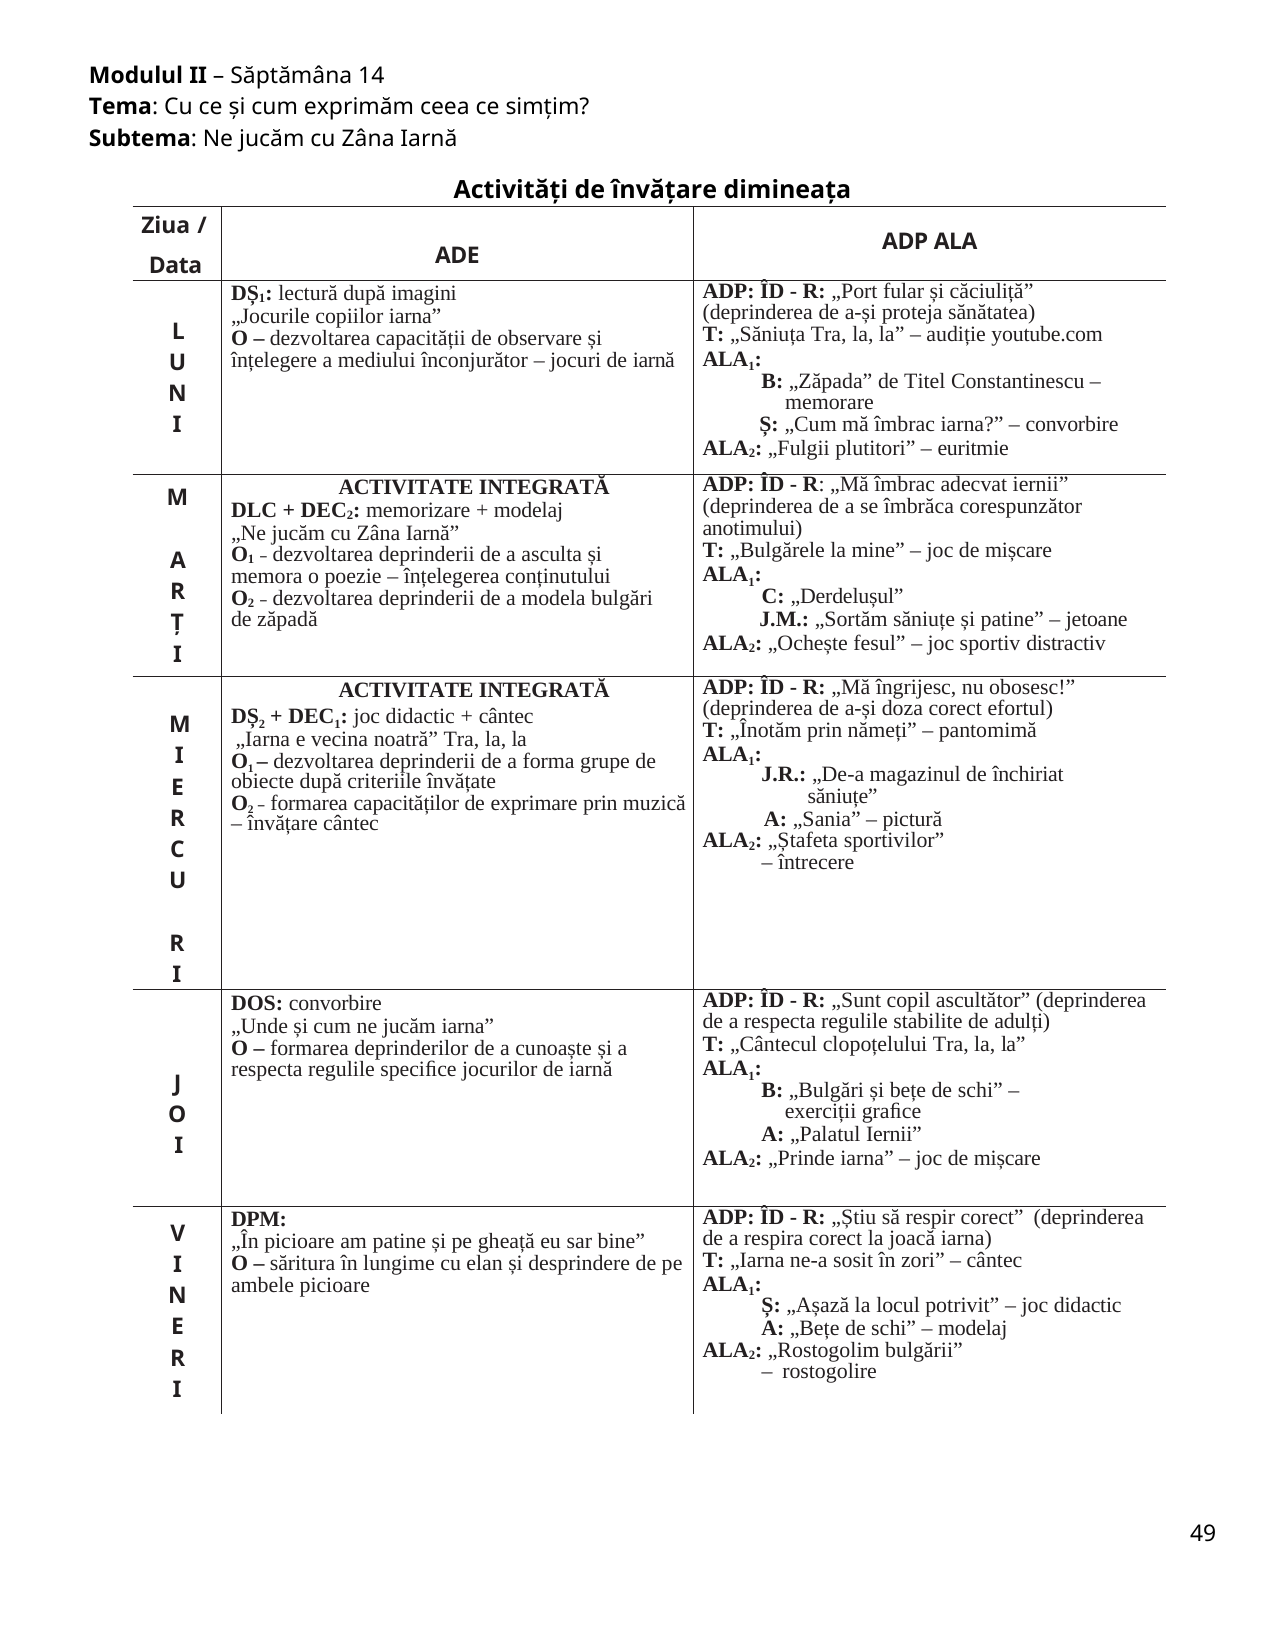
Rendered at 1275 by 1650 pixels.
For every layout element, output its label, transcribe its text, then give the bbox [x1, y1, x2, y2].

table_cell ADP: ÎD - R: „Știu să respir corect” (deprinderea de a respira corect la joacă iarna) T: „Iarna ne-a sosit în zori” – cântec ALA1: Ș: „Așază la locul potrivit” – joc didactic A: „Bețe de schi” – modelaj ALA2: „Rostogolim bulgării” – rostogolire [694, 1207, 1166, 1413]
table_cell DPM: „În picioare am patine și pe gheață eu sar bine” O – săritura în lungime cu elan și desprindere de pe ambele picioare [222, 1207, 693, 1413]
table_cell L U N I [133, 281, 221, 473]
table_cell ADP: ÎD - R: „Mă îmbrac adecvat iernii” (deprinderea de a se îmbrăca corespunzător anotimului) T: „Bulgărele la mine” – joc de mișcare ALA1: C: „Derdelușul” J.M.: „Sortăm săniuțe și patine” – jetoane ALA2: „Ochește fesul” – joc sportiv distractiv [694, 475, 1166, 676]
text Subtema: Ne jucăm cu Zâna Iarnă [89, 122, 1216, 153]
table_cell DȘ1: lectură după imagini „Jocurile copiilor iarna” O – dezvoltarea capacității de observare și înțelegere a mediului înconjurător – jocuri de iarnă [222, 281, 693, 473]
table_cell ADP: ÎD - R: „Mă îngrijesc, nu obosesc!” (deprinderea de a-și doza corect efortul) T: „Înotăm prin nămeți” – pantomimă ALA1: J.R.: „De-a magazinul de închiriat săniuțe” A: „Sania” – pictură ALA2: „Ștafeta sportivilor” – întrecere [694, 677, 1166, 989]
table_cell DOS: convorbire „Unde și cum ne jucăm iarna” O – formarea deprinderilor de a cunoaște și a respecta regulile speciﬁce jocurilor de iarnă [222, 990, 693, 1206]
table_header ADE [222, 207, 693, 280]
table_cell ADP: ÎD - R: „Port fular și căciuliță” (deprinderea de a-și proteja sănătatea) T: „Săniuța Tra, la, la” – audiție youtube.com ALA1: B: „Zăpada” de Titel Constantinescu – memorare Ș: „Cum mă îmbrac iarna?” – convorbire ALA2: „Fulgii plutitori” – euritmie [694, 281, 1166, 473]
table_cell V I N E R I [133, 1207, 221, 1413]
table_cell ADP: ÎD - R: „Sunt copil ascultător” (deprinderea de a respecta regulile stabilite de adulți) T: „Cântecul clopoțelului Tra, la, la” ALA1: B: „Bulgări și bețe de schi” – exerciții graﬁce A: „Palatul Iernii” ALA2: „Prinde iarna” – joc de mișcare [694, 990, 1166, 1206]
table_cell M I E R C U R I [133, 677, 221, 989]
table_header ADP ALA [694, 207, 1166, 280]
text Activități de învățare dimineața [89, 172, 1216, 206]
table_cell J O I [133, 990, 221, 1206]
table_cell ACTIVITATE INTEGRATĂ DȘ2 + DEC1: joc didactic + cântec „Iarna e vecina noatră” Tra, la, la O1 – dezvoltarea deprinderii de a forma grupe de obiecte după criteriile învățate O2 ˗ formarea capacităților de exprimare prin muzică – învățare cântec [222, 677, 693, 989]
text Modulul II – Săptămâna 14 [89, 59, 1205, 90]
table_cell ACTIVITATE INTEGRATĂ DLC + DEC2: memorizare + modelaj „Ne jucăm cu Zâna Iarnă” O1 ˗ dezvoltarea deprinderii de a asculta și memora o poezie – înțelegerea conținutului O2 ˗ dezvoltarea deprinderii de a modela bulgări de zăpadă [222, 475, 693, 676]
table_cell M A R Ț I [133, 475, 221, 676]
text Tema: Cu ce și cum exprimăm ceea ce simțim? [89, 90, 1205, 122]
table_header Ziua / Data [133, 207, 221, 280]
